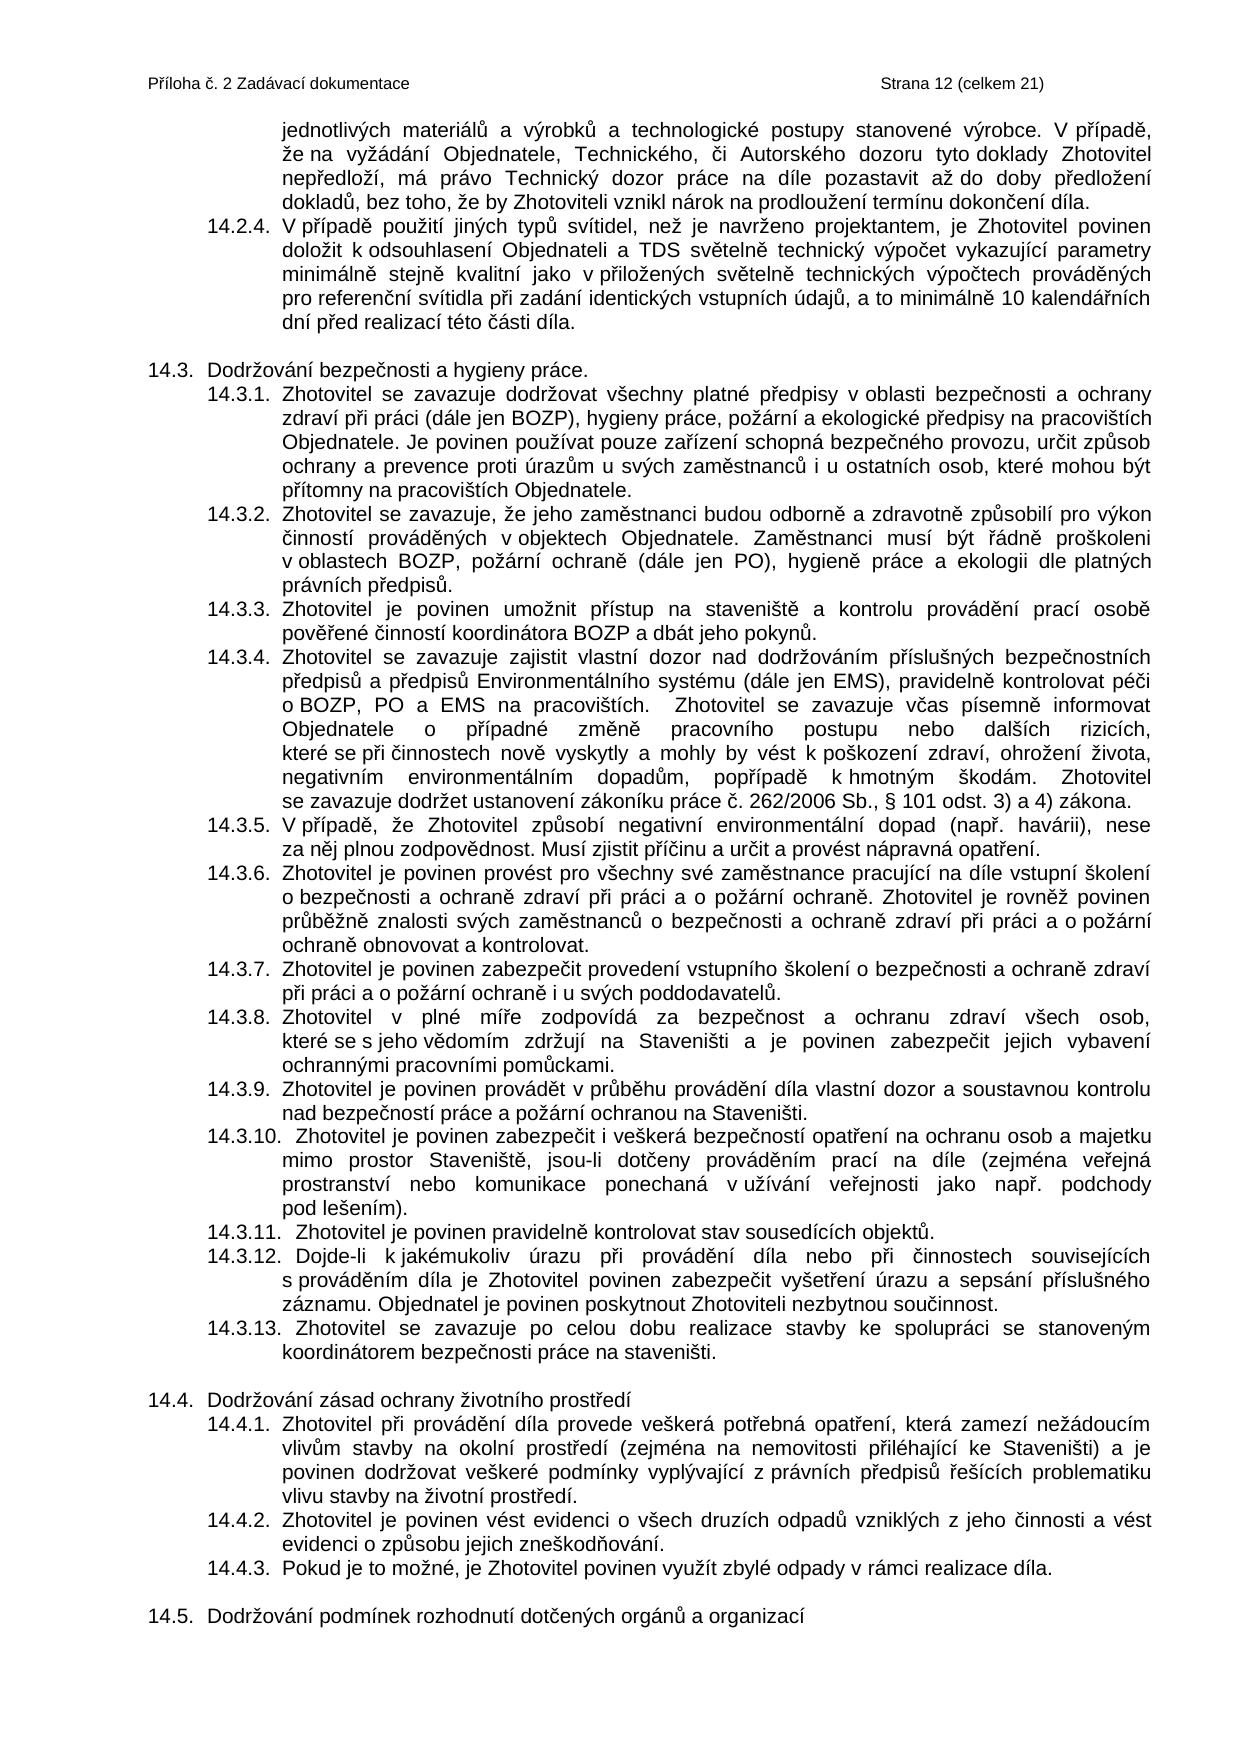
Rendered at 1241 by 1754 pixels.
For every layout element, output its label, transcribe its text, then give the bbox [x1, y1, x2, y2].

list Zhotovitel je povinen pravidelně kontrolovat stav sousedících objektů. [207, 1220, 1152, 1244]
list Zhotovitel je povinen vést evidenci o všech druzích odpadů vzniklých z jeho činnosti a vést evidenci o způsobu jejich zneškodňování. [207, 1508, 1152, 1556]
list Zhotovitel se zavazuje, že jeho zaměstnanci budou odborně a zdravotně způsobilí pro výkon činností prováděných v objektech Objednatele. Zaměstnanci musí být řádně proškoleni v oblastech BOZP, požární ochraně (dále jen PO), hygieně práce a ekologii dle platných právních předpisů. [207, 501, 1152, 597]
list Dodržování podmínek rozhodnutí dotčených orgánů a organizací [148, 1603, 1152, 1627]
list V případě použití jiných typů svítidel, než je navrženo projektantem, je Zhotovitel povinen doložit k odsouhlasení Objednateli a TDS světelně technický výpočet vykazující parametry minimálně stejně kvalitní jako v přiložených světelně technických výpočtech prováděných pro referenční svítidla při zadání identických vstupních údajů, a to minimálně 10 kalendářních dní před realizací této části díla. [207, 214, 1152, 334]
list Zhotovitel je povinen umožnit přístup na staveniště a kontrolu provádění prací osobě pověřené činností koordinátora BOZP a dbát jeho pokynů. [207, 597, 1152, 645]
list Pokud je to možné, je Zhotovitel povinen využít zbylé odpady v rámci realizace díla. [207, 1556, 1152, 1579]
list Dojde-li k jakémukoliv úrazu při provádění díla nebo při činnostech souvisejících s prováděním díla je Zhotovitel povinen zabezpečit vyšetření úrazu a sepsání příslušného záznamu. Objednatel je povinen poskytnout Zhotoviteli nezbytnou součinnost. [207, 1244, 1152, 1316]
list Zhotovitel je povinen provést pro všechny své zaměstnance pracující na díle vstupní školení o bezpečnosti a ochraně zdraví při práci a o požární ochraně. Zhotovitel je rovněž povinen průběžně znalosti svých zaměstnanců o bezpečnosti a ochraně zdraví při práci a o požární ochraně obnovovat a kontrolovat. [207, 861, 1152, 957]
list Zhotovitel je povinen provádět v průběhu provádění díla vlastní dozor a soustavnou kontrolu nad bezpečností práce a požární ochranou na Staveništi. [207, 1076, 1152, 1124]
list Zhotovitel v plné míře zodpovídá za bezpečnost a ochranu zdraví všech osob, které se s jeho vědomím zdržují na Staveništi a je povinen zabezpečit jejich vybavení ochrannými pracovními pomůckami. [207, 1004, 1152, 1076]
list Dodržování bezpečnosti a hygieny práce. [148, 358, 1152, 382]
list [207, 118, 1152, 214]
list Zhotovitel se zavazuje po celou dobu realizace stavby ke spolupráci se stanoveným koordinátorem bezpečnosti práce na staveništi. [207, 1316, 1152, 1364]
list Zhotovitel je povinen zabezpečit provedení vstupního školení o bezpečnosti a ochraně zdraví při práci a o požární ochraně i u svých poddodavatelů. [207, 957, 1152, 1004]
list V případě, že Zhotovitel způsobí negativní environmentální dopad (např. havárii), nese za něj plnou zodpovědnost. Musí zjistit příčinu a určit a provést nápravná opatření. [207, 813, 1152, 861]
list Zhotovitel se zavazuje dodržovat všechny platné předpisy v oblasti bezpečnosti a ochrany zdraví při práci (dále jen BOZP), hygieny práce, požární a ekologické předpisy na pracovištích Objednatele. Je povinen používat pouze zařízení schopná bezpečného provozu, určit způsob ochrany a prevence proti úrazům u svých zaměstnanců i u ostatních osob, které mohou být přítomny na pracovištích Objednatele. [207, 382, 1152, 501]
list Dodržování zásad ochrany životního prostředí [148, 1388, 1152, 1412]
list Zhotovitel se zavazuje zajistit vlastní dozor nad dodržováním příslušných bezpečnostních předpisů a předpisů Environmentálního systému (dále jen EMS), pravidelně kontrolovat péči o BOZP, PO a EMS na pracovištích. Zhotovitel se zavazuje včas písemně informovat Objednatele o případné změně pracovního postupu nebo dalších rizicích, které se při činnostech nově vyskytly a mohly by vést k poškození zdraví, ohrožení života, negativním environmentálním dopadům, popřípadě k hmotným škodám. Zhotovitel se zavazuje dodržet ustanovení zákoníku práce č. 262/2006 Sb., § 101 odst. 3) a 4) zákona. [207, 645, 1152, 813]
list Zhotovitel při provádění díla provede veškerá potřebná opatření, která zamezí nežádoucím vlivům stavby na okolní prostředí (zejména na nemovitosti přiléhající ke Staveništi) a je povinen dodržovat veškeré podmínky vyplývající z právních předpisů řešících problematiku vlivu stavby na životní prostředí. [207, 1412, 1152, 1508]
list Zhotovitel je povinen zabezpečit i veškerá bezpečností opatření na ochranu osob a majetku mimo prostor Staveniště, jsou-li dotčeny prováděním prací na díle (zejména veřejná prostranství nebo komunikace ponechaná v užívání veřejnosti jako např. podchody pod lešením). [207, 1124, 1152, 1220]
